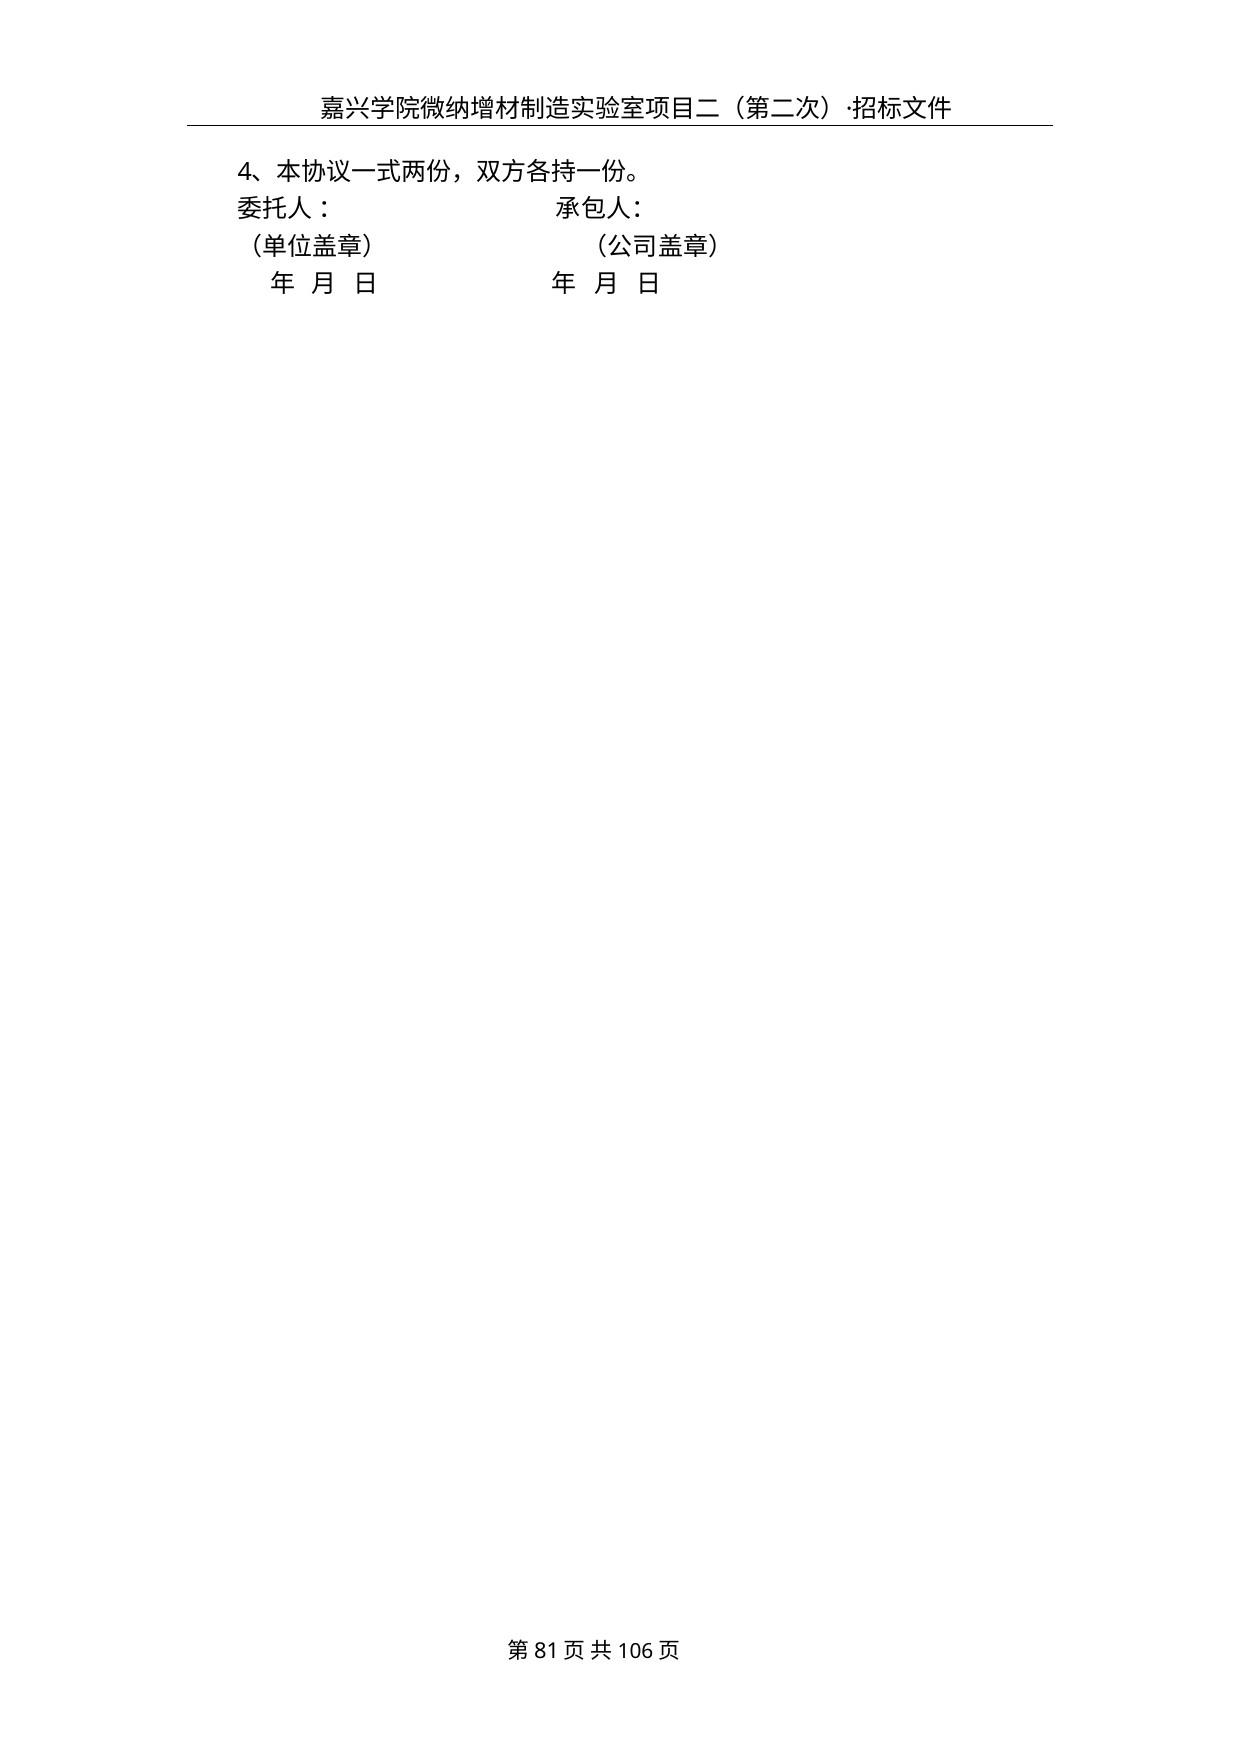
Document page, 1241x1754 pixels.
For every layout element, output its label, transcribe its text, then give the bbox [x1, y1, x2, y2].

text 委托人 ： 承包人： [187, 187, 1053, 225]
text 年 月 日 年 月 日 [237, 262, 1053, 300]
text 4、本协议一式两份，双方各持一份。 [187, 150, 1053, 187]
text （单位盖章） （公司盖章） [237, 225, 1053, 262]
